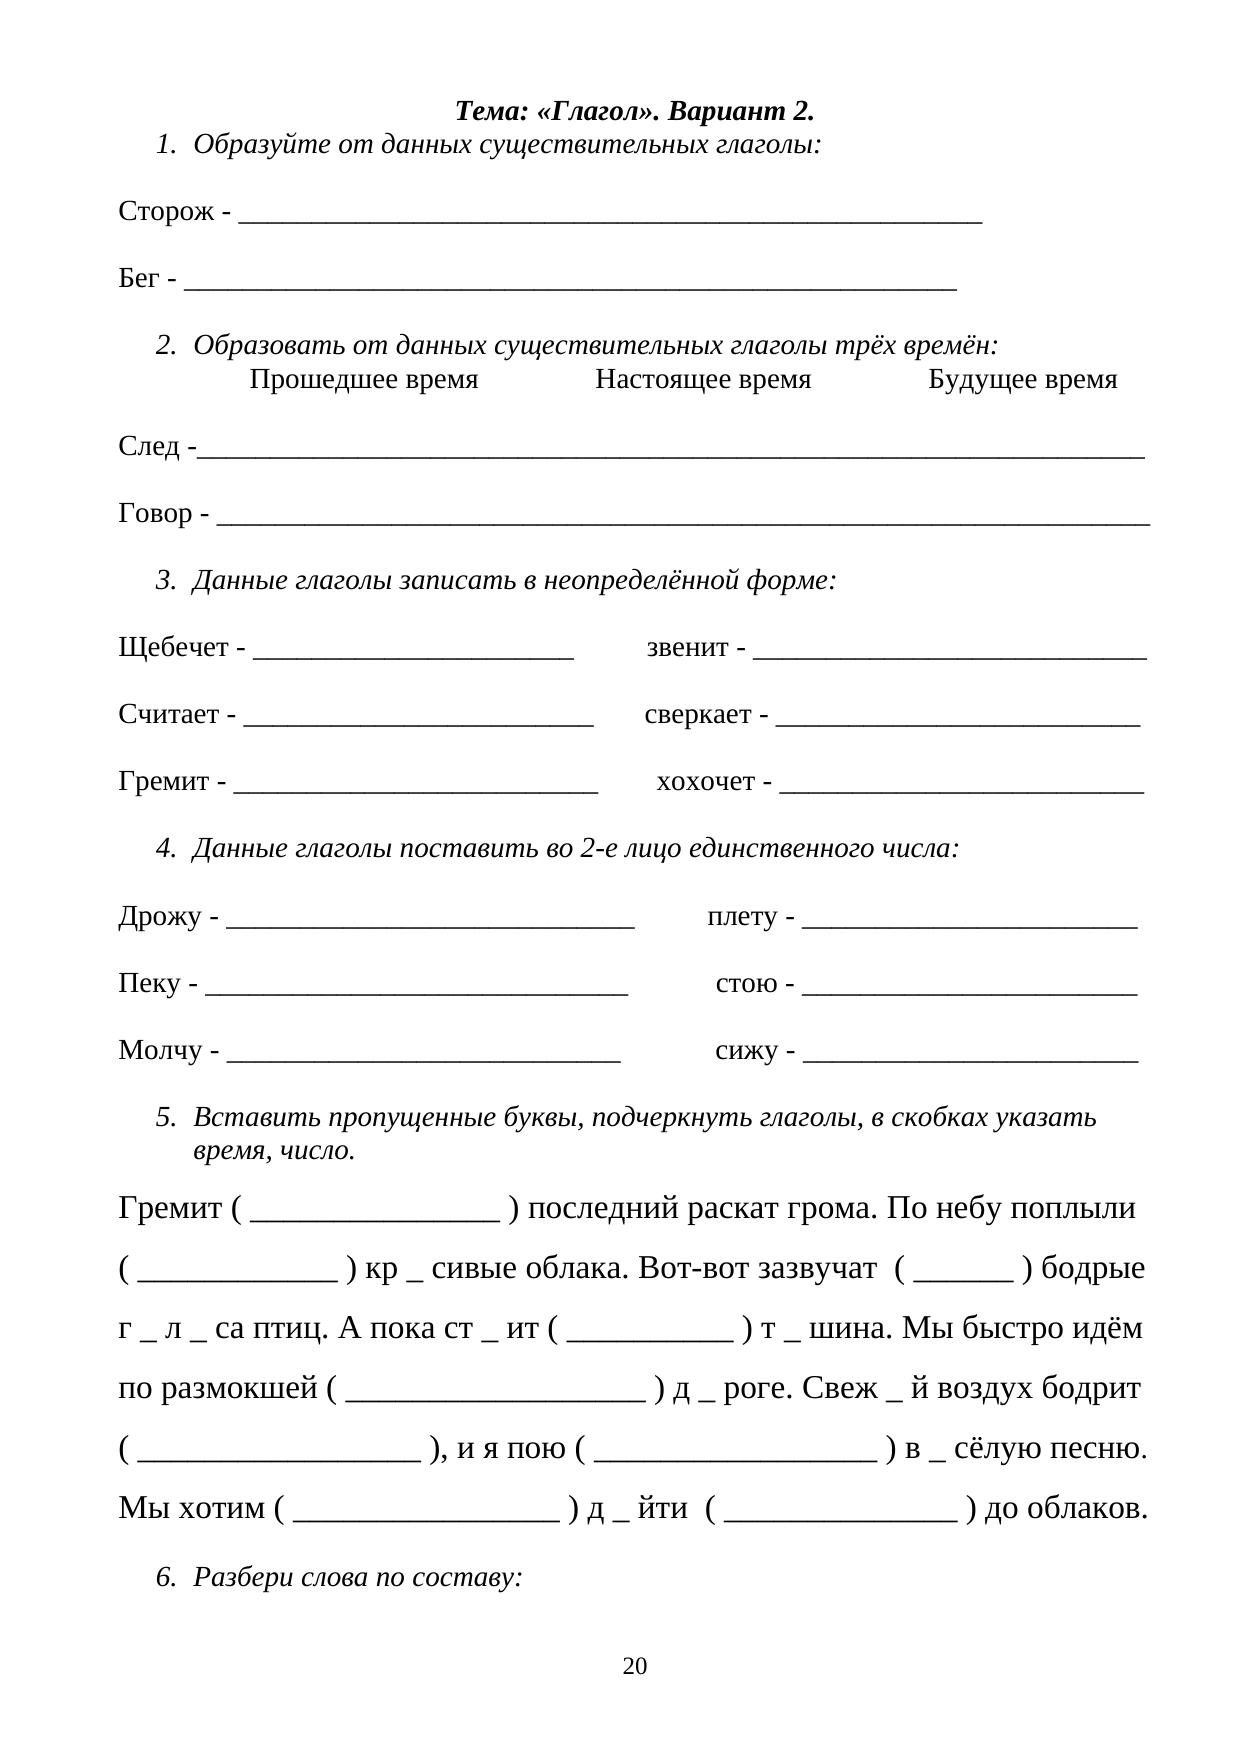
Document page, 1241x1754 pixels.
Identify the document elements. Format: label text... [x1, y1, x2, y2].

list Образуйте от данных существительных глаголы: [156, 126, 1152, 160]
text Прошедшее время Настоящее время Будущее время [118, 361, 1152, 394]
text ( _________________ ), и я пою ( _________________ ) в _ сёлую песню. [118, 1427, 1152, 1465]
text Гремит ( _______________ ) последний раскат грома. По небу поплыли [118, 1187, 1152, 1226]
text Сторож - ___________________________________________________ [118, 193, 1152, 227]
text Дрожу - ____________________________ плету - _______________________ [118, 898, 1152, 931]
list Разбери слова по составу: [156, 1559, 1152, 1592]
text Тема: «Глагол». Вариант 2. [118, 93, 1152, 126]
list Данные глаголы записать в неопределённой форме: [156, 562, 1152, 596]
list Вставить пропущенные буквы, подчеркнуть глаголы, в скобках указать время, число. [156, 1099, 1152, 1166]
list Образовать от данных существительных глаголы трёх времён: [156, 327, 1152, 361]
text Щебечет - ______________________ звенит - ___________________________ [118, 629, 1152, 663]
text Бег - _____________________________________________________ [118, 260, 1152, 294]
text Гремит - _________________________ хохочет - _________________________ [118, 763, 1152, 797]
text Считает - ________________________ сверкает - _________________________ [118, 696, 1152, 730]
text г _ л _ са птиц. А пока ст _ ит ( __________ ) т _ шина. Мы быстро идём [118, 1307, 1152, 1346]
list Данные глаголы поставить во 2-е лицо единственного числа: [156, 831, 1152, 864]
text Говор - ________________________________________________________________ [118, 495, 1152, 529]
text Мы хотим ( ________________ ) д _ йти ( ______________ ) до облаков. [118, 1487, 1152, 1525]
text Молчу - ___________________________ сижу - _______________________ [118, 1032, 1152, 1065]
text ( ____________ ) кр _ сивые облака. Вот-вот зазвучат ( ______ ) бодрые [118, 1247, 1152, 1286]
text Пеку - _____________________________ стою - _______________________ [118, 965, 1152, 998]
text След -_________________________________________________________________ [118, 428, 1152, 462]
text по размокшей ( __________________ ) д _ роге. Свеж _ й воздух бодрит [118, 1367, 1152, 1406]
